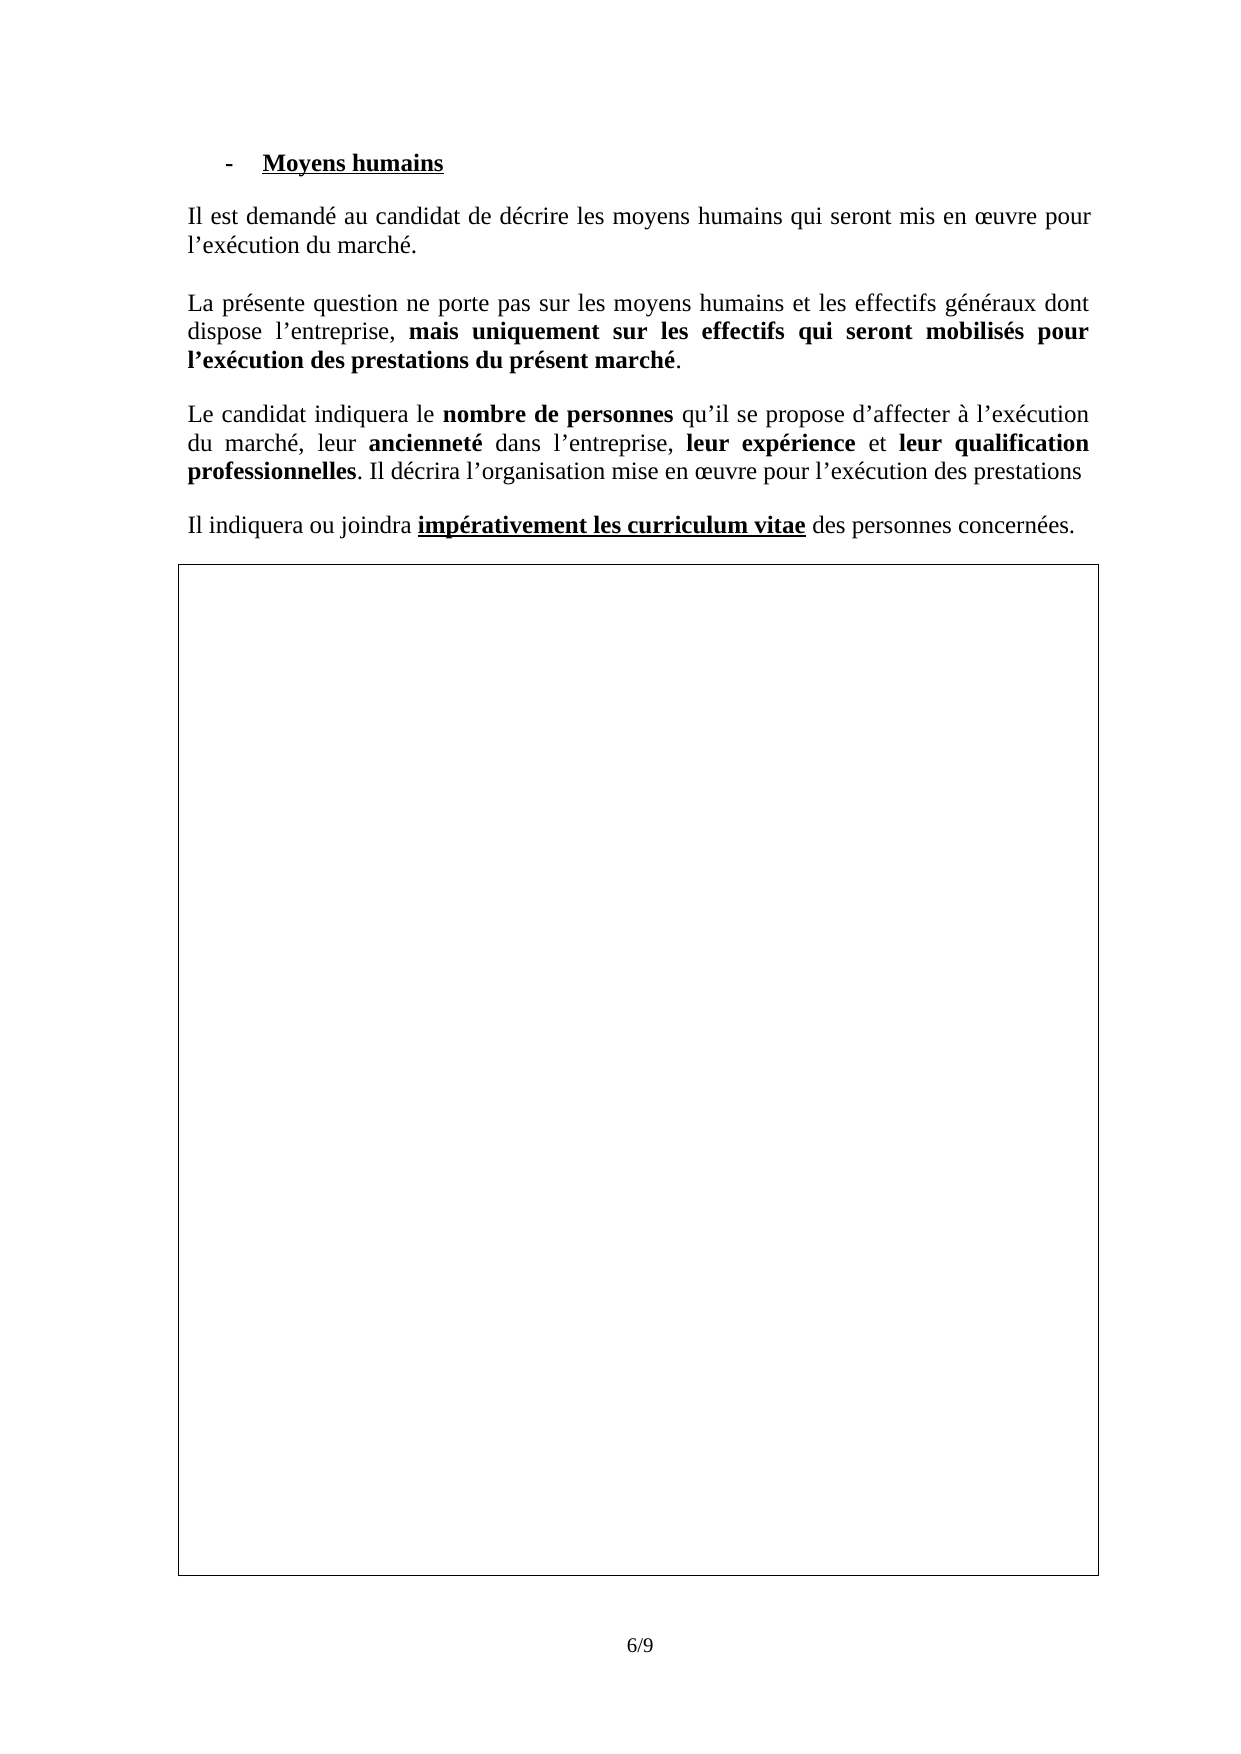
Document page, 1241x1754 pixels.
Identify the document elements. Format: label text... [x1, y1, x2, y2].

list Moyens humains [225, 148, 1092, 176]
text Le candidat indiquera le nombre de personnes qu’il se propose d’affecter à l’exécution du marché, leur ancienneté dans l’entreprise, leur expérience et leur qualification professionnelles. Il décrira l’organisation mise en œuvre pour l’exécution des prestations [187, 399, 1089, 485]
text Il indiquera ou joindra impérativement les curriculum vitae des personnes concernées. [187, 510, 1089, 539]
list Il est demandé au candidat de décrire les moyens humains qui seront mis en œuvre pour l’exécution du marché. [187, 201, 1092, 259]
text La présente question ne porte pas sur les moyens humains et les effectifs généraux dont dispose l’entreprise, mais uniquement sur les effectifs qui seront mobilisés pour l’exécution des prestations du présent marché. [187, 288, 1089, 374]
